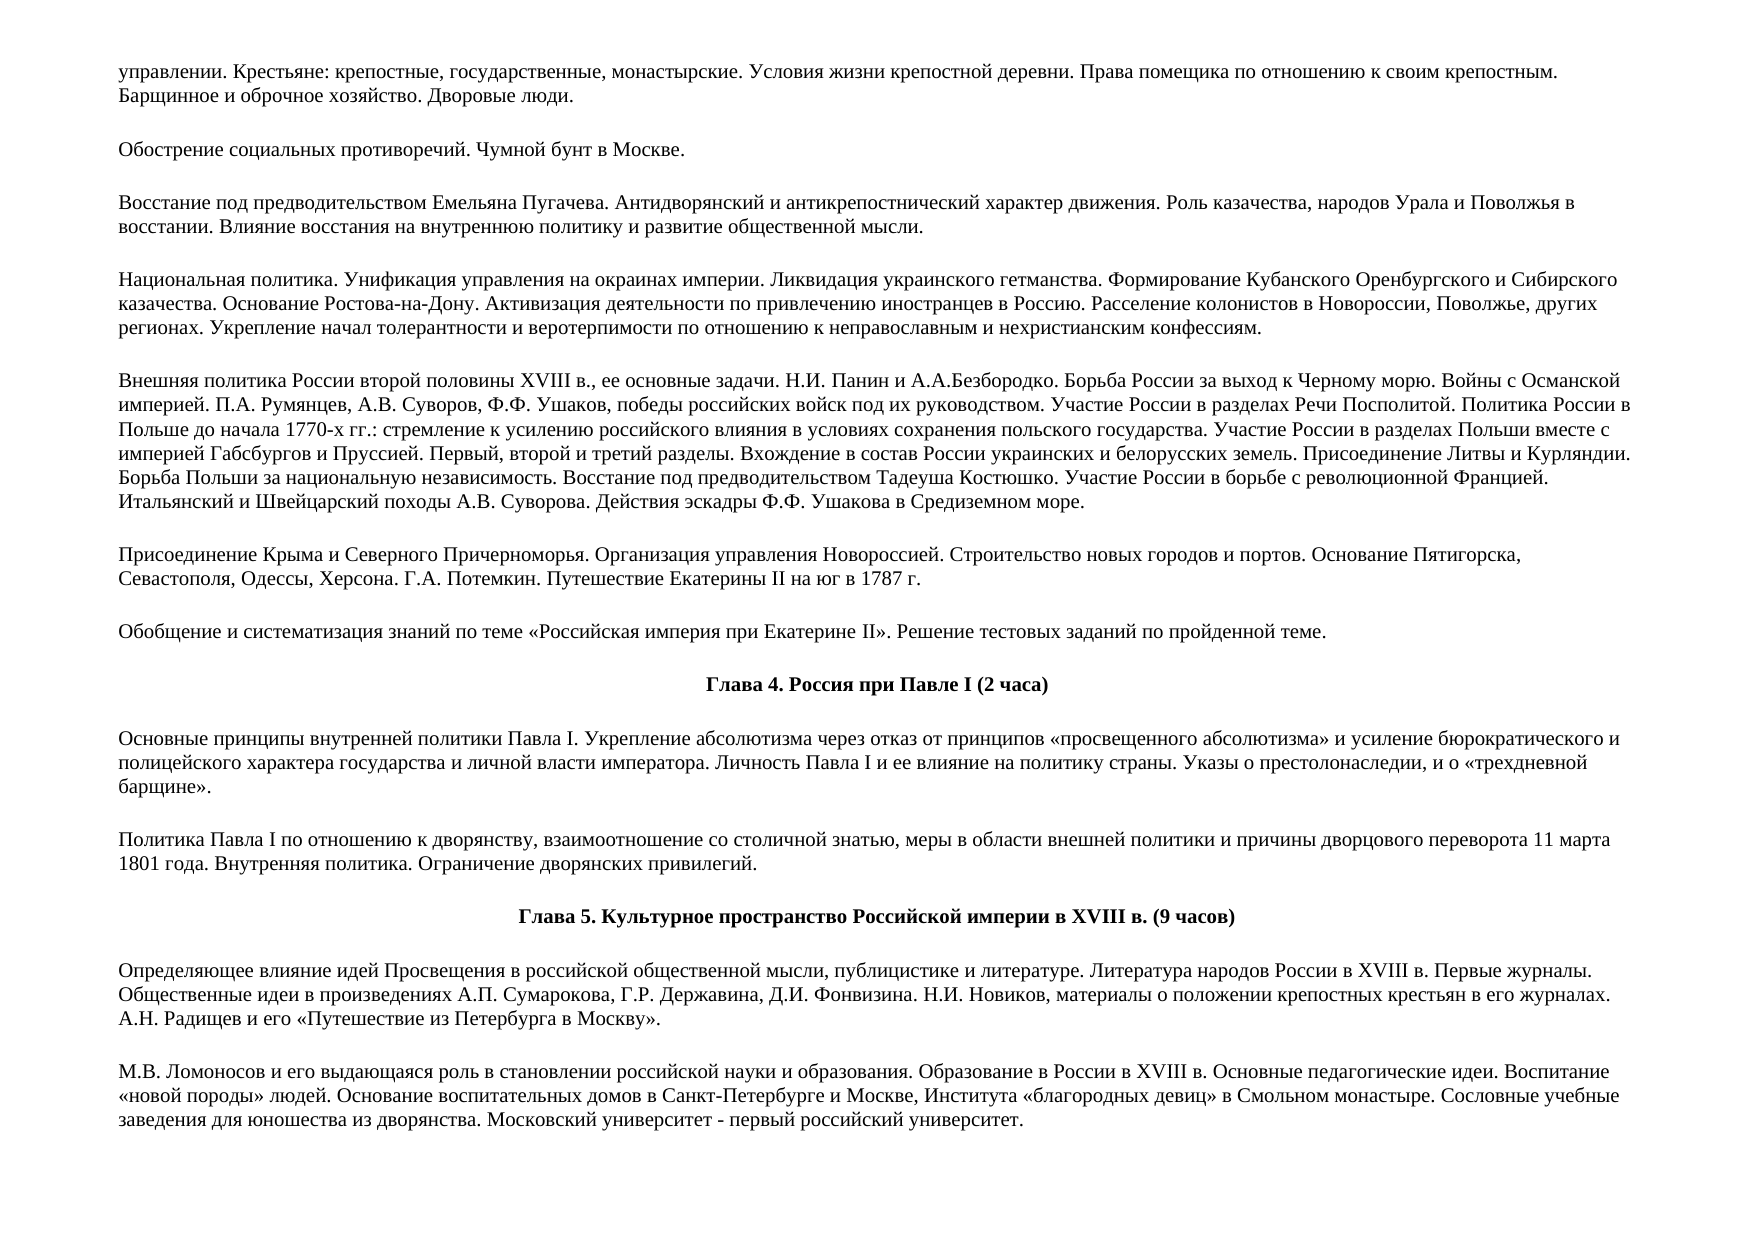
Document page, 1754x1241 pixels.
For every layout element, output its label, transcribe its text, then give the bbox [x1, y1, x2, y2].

text Определяющее влияние идей Просвещения в российской общественной мысли, публицистике и литературе. Литература народов России в XVIII в. Первые журналы. Общественные идеи в произведениях А.П. Сумарокова, Г.Р. Державина, Д.И. Фонвизина. Н.И. Новиков, материалы о положении крепостных крестьян в его журналах. А.Н. Радищев и его «Путешествие из Петербурга в Москву». [118, 957, 1636, 1030]
text Политика Павла I по отношению к дворянству, взаимоотношение со столичной знатью, меры в области внешней политики и причины дворцового переворота 11 марта 1801 года. Внутренняя политика. Ограничение дворянских привилегий. [118, 827, 1636, 875]
text Обострение социальных противоречий. Чумной бунт в Москве. [118, 136, 1636, 161]
text Присоединение Крыма и Северного Причерноморья. Организация управления Новороссией. Строительство новых городов и портов. Основание Пятигорска, Севастополя, Одессы, Херсона. Г.А. Потемкин. Путешествие Екатерины II на юг в 1787 г. [118, 542, 1636, 590]
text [118, 59, 1636, 107]
text Обобщение и систематизация знаний по теме «Российская империя при Екатерине II». Решение тестовых заданий по пройденной теме. [118, 619, 1636, 643]
text Основные принципы внутренней политики Павла I. Укрепление абсолютизма через отказ от принципов «просвещенного абсолютизма» и усиление бюрократического и полицейского характера государства и личной власти императора. Личность Павла I и ее влияние на политику страны. Указы о престолонаследии, и о «трехдневной барщине». [118, 726, 1636, 798]
text Глава 4. Россия при Павле I (2 часа) [118, 672, 1636, 696]
text Национальная политика. Унификация управления на окраинах империи. Ликвидация украинского гетманства. Формирование Кубанского Оренбургского и Сибирского казачества. Основание Ростова-на-Дону. Активизация деятельности по привлечению иностранцев в Россию. Расселение колонистов в Новороссии, Поволжье, других регионах. Укрепление начал толерантности и веротерпимости по отношению к неправославным и нехристианским конфессиям. [118, 267, 1636, 339]
text Внешняя политика России второй половины XVIII в., ее основные задачи. Н.И. Панин и А.А.Безбородко. Борьба России за выход к Черному морю. Войны с Османской империей. П.А. Румянцев, А.В. Суворов, Ф.Ф. Ушаков, победы российских войск под их руководством. Участие России в разделах Речи Посполитой. Политика России в Польше до начала 1770-х гг.: стремление к усилению российского влияния в условиях сохранения польского государства. Участие России в разделах Польши вместе с империей Габсбургов и Пруссией. Первый, второй и третий разделы. Вхождение в состав России украинских и белорусских земель. Присоединение Литвы и Курляндии. Борьба Польши за национальную независимость. Восстание под предводительством Тадеуша Костюшко. Участие России в борьбе с революционной Францией. Итальянский и Швейцарский походы А.В. Суворова. Действия эскадры Ф.Ф. Ушакова в Средиземном море. [118, 368, 1636, 513]
text М.В. Ломоносов и его выдающаяся роль в становлении российской науки и образования. Образование в России в XVIII в. Основные педагогические идеи. Воспитание «новой породы» людей. Основание воспитательных домов в Санкт-Петербурге и Москве, Института «благородных девиц» в Смольном монастыре. Сословные учебные заведения для юношества из дворянства. Московский университет - первый российский университет. [118, 1059, 1636, 1131]
text Глава 5. Культурное пространство Российской империи в XVIII в. (9 часов) [118, 904, 1636, 928]
text Восстание под предводительством Емельяна Пугачева. Антидворянский и антикрепостнический характер движения. Роль казачества, народов Урала и Поволжья в восстании. Влияние восстания на внутреннюю политику и развитие общественной мысли. [118, 190, 1636, 238]
